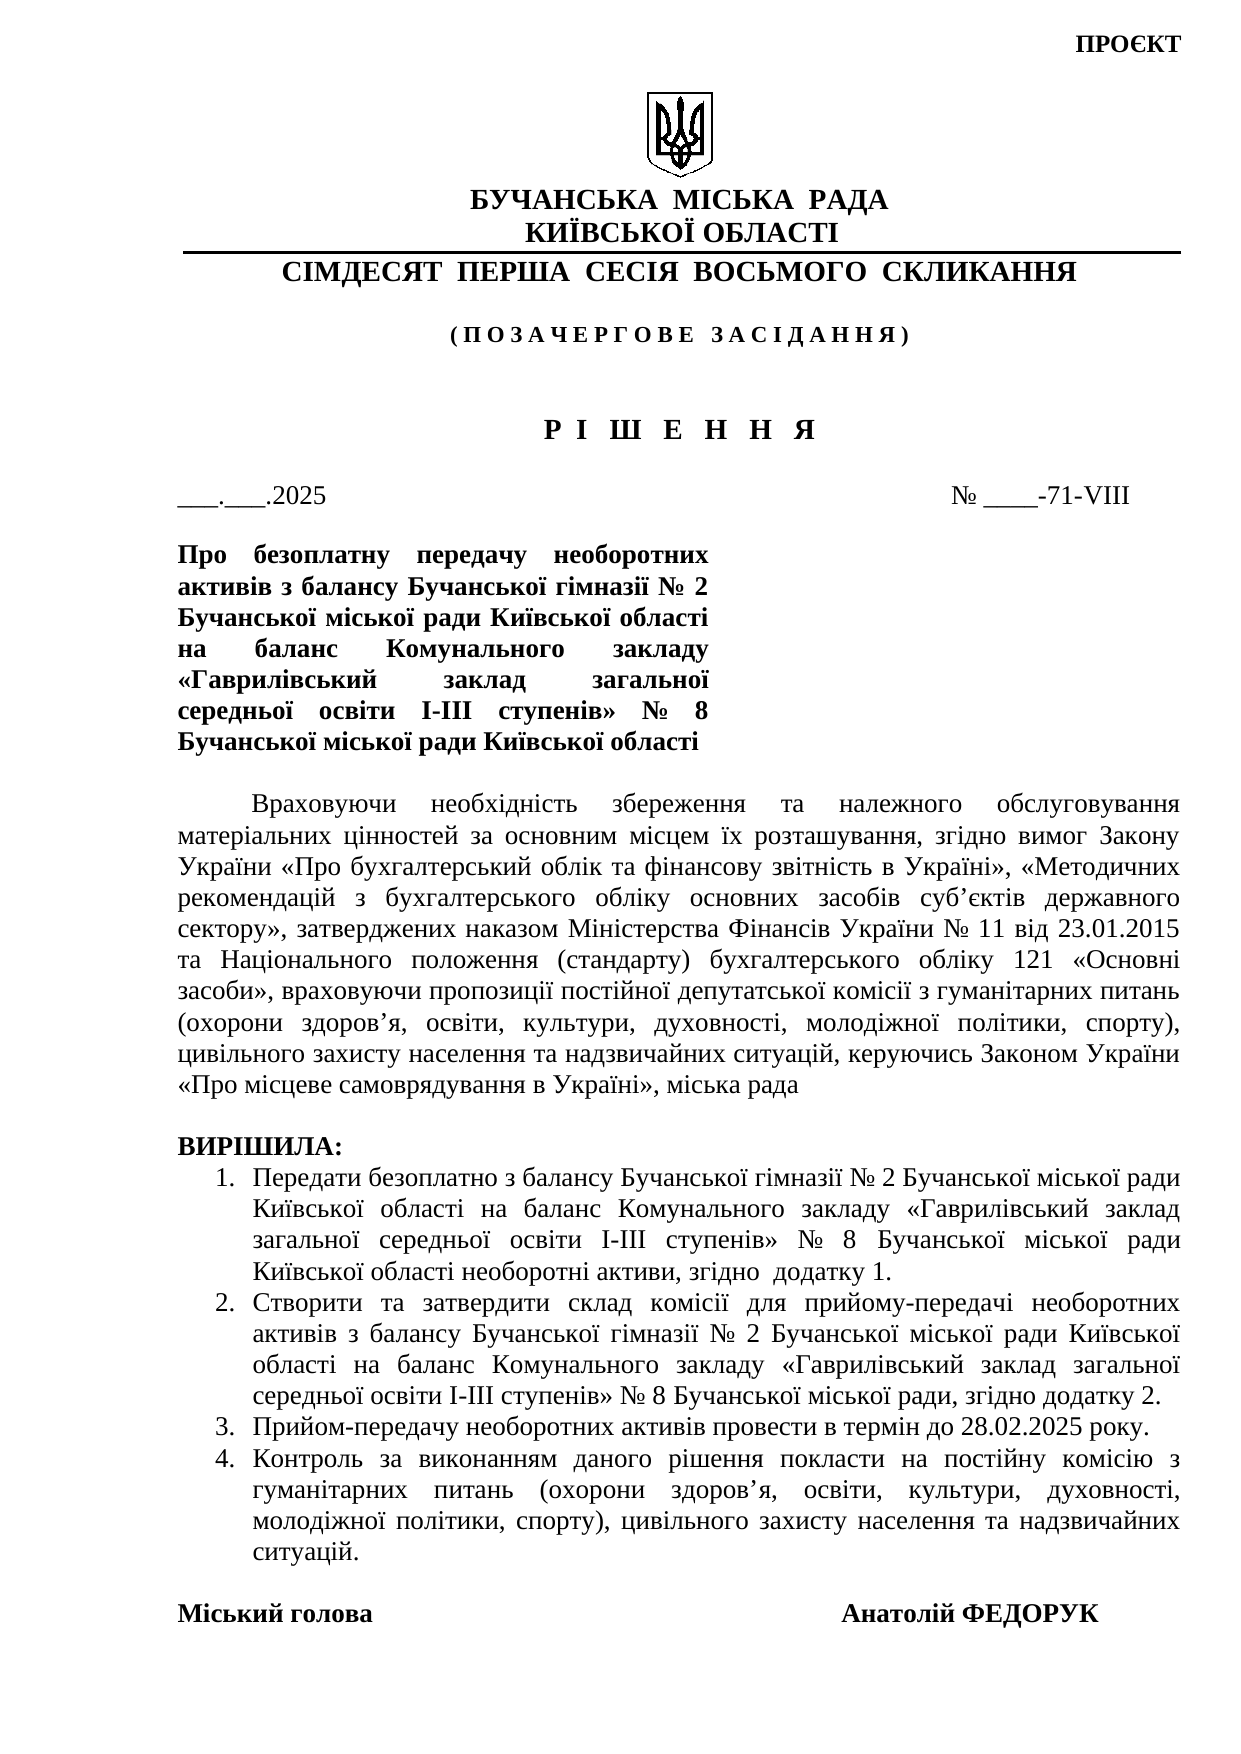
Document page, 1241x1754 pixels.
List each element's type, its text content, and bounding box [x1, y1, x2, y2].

subtitle ПРОЄКТ [177, 29, 1181, 58]
list Прийом-передачу необоротних активів провести в термін до 28.02.2025 року. [215, 1411, 1181, 1442]
text ВИРІШИЛА: [177, 1130, 1181, 1161]
list Передати безоплатно з балансу Бучанської гімназії № 2 Бучанської міської ради Київської області на баланс Комунального закладу «Гаврилівський заклад загальної середньої освіти І-ІІІ ступенів» № 8 Бучанської міської ради Київської області необоротні активи, згідно додатку 1. [215, 1161, 1181, 1286]
subtitle ___.___.2025 № ____-71-VIІІ [177, 479, 1181, 510]
list Контроль за виконанням даного рішення покласти на постійну комісію з гуманітарних питань (охорони здоров’я, освіти, культури, духовності, молодіжної політики, спорту), цивільного захисту населення та надзвичайних ситуацій. [215, 1442, 1181, 1566]
subtitle КИЇВСЬКОЇ ОБЛАСТІ [183, 215, 1181, 251]
text СІМДЕСЯТ ПЕРША СЕСІЯ ВОСЬМОГО СКЛИКАННЯ [177, 254, 1181, 288]
list Створити та затвердити склад комісії для прийому-передачі необоротних активів з балансу Бучанської гімназії № 2 Бучанської міської ради Київської області на баланс Комунального закладу «Гаврилівський заклад загальної середньої освіти І-ІІІ ступенів» № 8 Бучанської міської ради, згідно додатку 2. [215, 1286, 1181, 1411]
text Міський голова Анатолій ФЕДОРУК [177, 1597, 1181, 1628]
text Враховуючи необхідність збереження та належного обслуговування матеріальних цінностей за основним місцем їх розташування, згідно вимог Закону України «Про бухгалтерський облік та фінансову звітність в Україні», «Методичних рекомендацій з бухгалтерського обліку основних засобів суб’єктів державного сектору», затверджених наказом Міністерства Фінансів України № 11 від 23.01.2015 та Національного положення (стандарту) бухгалтерського обліку 121 «Основні засоби», враховуючи пропозиції постійної депутатської комісії з гуманітарних питань (охорони здоров’я, освіти, культури, духовності, молодіжної політики, спорту), цивільного захисту населення та надзвичайних ситуацій, керуючись Законом України «Про місцеве самоврядування в Україні», міська рада [177, 788, 1181, 1099]
text БУЧАНСЬКА МІСЬКА РАДА [177, 182, 1181, 215]
text Про безоплатну передачу необоротних активів з балансу Бучанської гімназії № 2 Бучанської міської ради Київської області на баланс Комунального закладу «Гаврилівський заклад загальної середньої освіти І-ІІІ ступенів» № 8 Бучанської міської ради Київської області [177, 538, 709, 756]
text ( П О З А Ч Е Р Г О В Е З А С І Д А Н Н Я ) [177, 321, 1181, 347]
subtitle Р І Ш Е Н Н Я [177, 412, 1181, 446]
